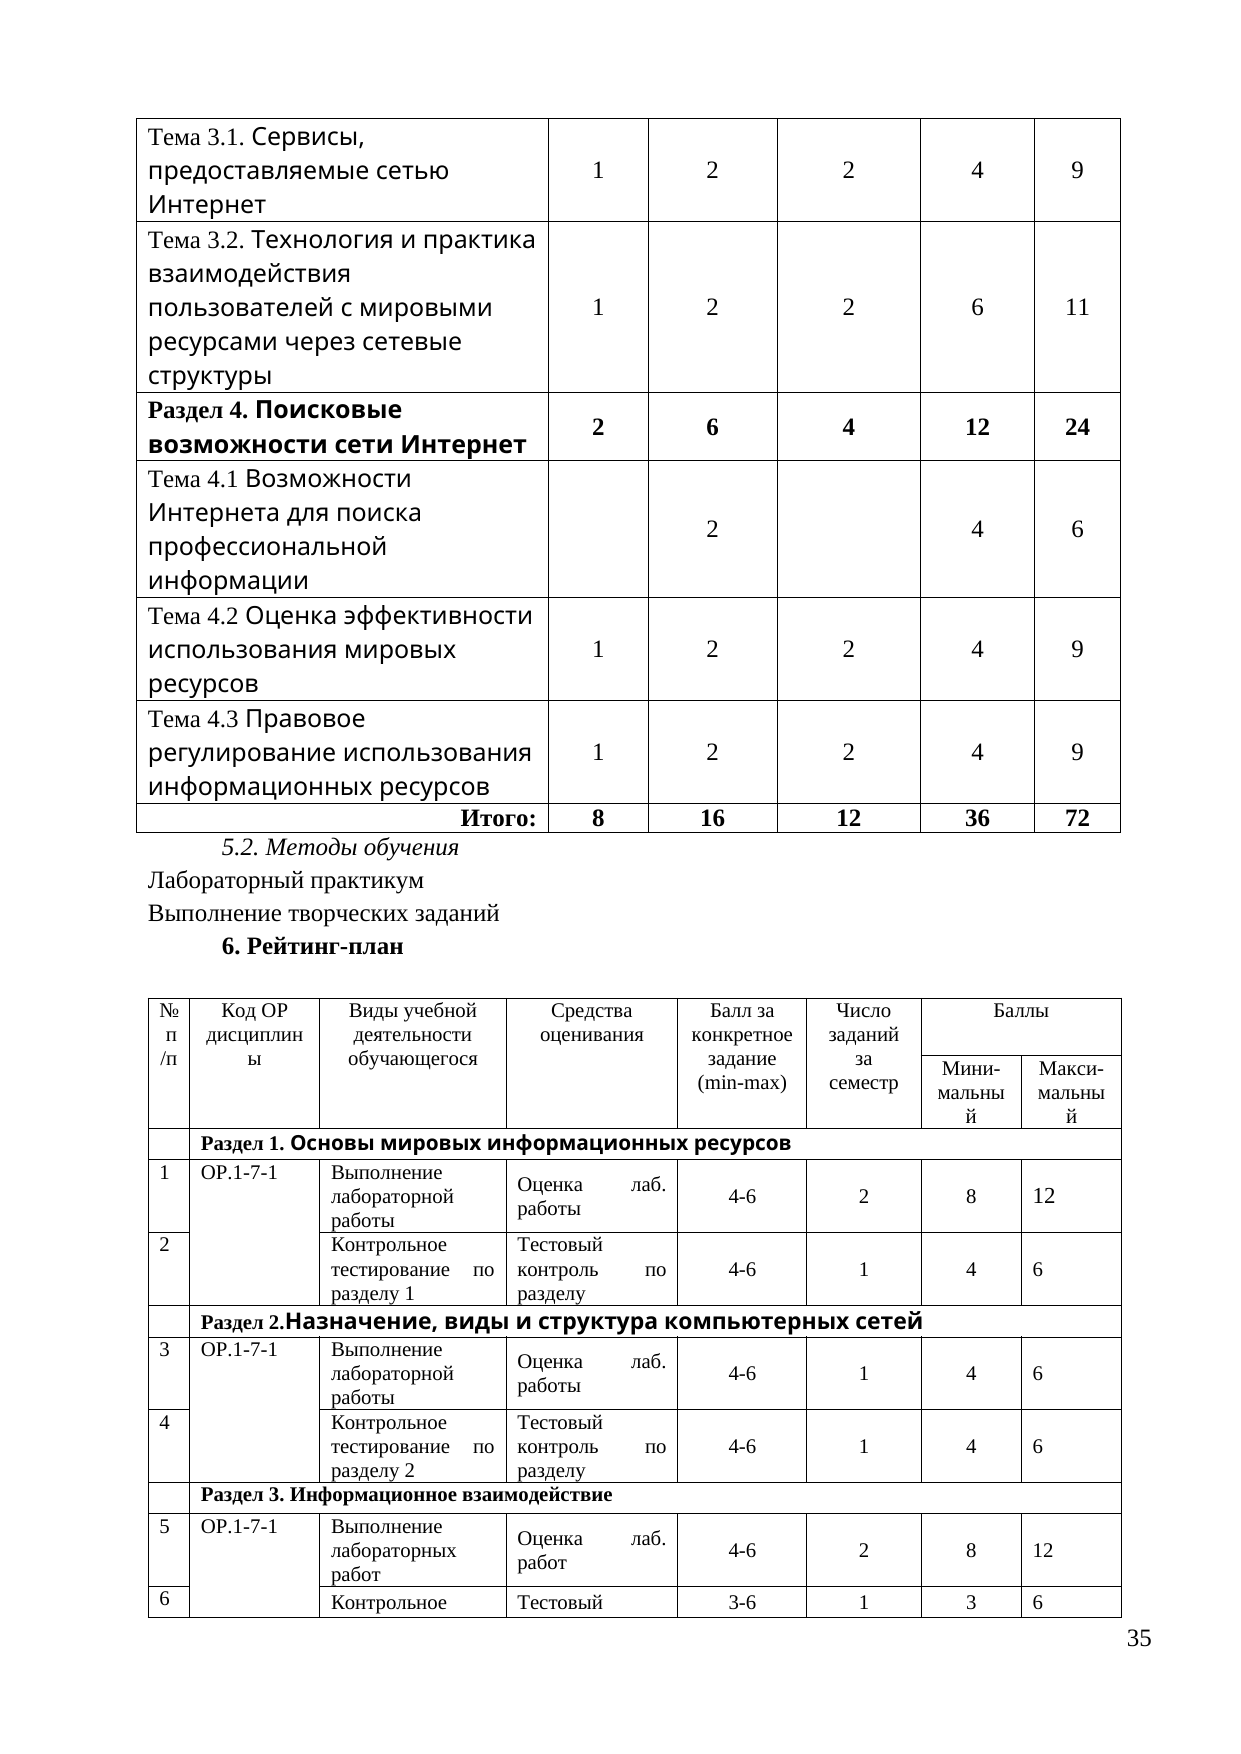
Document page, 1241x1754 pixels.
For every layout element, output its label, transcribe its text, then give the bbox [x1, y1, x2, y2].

table_cell [778, 461, 920, 597]
table_cell 9 [1035, 119, 1120, 221]
table_cell 2 [778, 119, 920, 221]
table_cell 4 [921, 119, 1034, 221]
table_cell 4 [921, 598, 1034, 700]
table_cell 1 [807, 1338, 921, 1409]
table_cell Раздел 3. Информационное взаимодействие [190, 1483, 1121, 1513]
table_cell Мини-мальный [922, 1056, 1021, 1128]
table_cell 2 [778, 598, 920, 700]
table_cell 1 [807, 1233, 921, 1304]
table_cell 2 [549, 393, 648, 460]
table_cell 4 [921, 461, 1034, 597]
table_cell 4-6 [678, 1514, 806, 1586]
table_cell 1 [807, 1410, 921, 1482]
table_cell 1 [149, 1160, 189, 1232]
table_cell 4 [921, 701, 1034, 802]
table_cell 3 [149, 1338, 189, 1409]
table_cell 4-6 [678, 1233, 806, 1304]
text Лабораторный практикум [148, 865, 1152, 894]
table_cell [149, 1483, 189, 1513]
table_cell Тема 3.2. Технология и практика взаимодействия пользователей с мировыми ресурсами через сетевые структуры [137, 222, 548, 392]
table_cell Тема 3.1. Сервисы, предоставляемые сетью Интернет [137, 119, 548, 221]
table_cell 6 [921, 222, 1034, 392]
table_cell 6 [649, 393, 777, 460]
table_cell 2 [807, 1160, 921, 1232]
table_header Код ОР дисциплины [190, 999, 319, 1128]
table_cell 4 [149, 1410, 189, 1482]
table_cell Оценка лаб. работ [507, 1514, 677, 1586]
table_header Балл за конкретное задание (min-max) [678, 999, 806, 1128]
table_cell Контрольное тестирование по разделу 1 [320, 1233, 506, 1304]
table_cell 2 [778, 701, 920, 802]
table_cell 2 [649, 222, 777, 392]
table_cell 6 [1022, 1587, 1121, 1617]
table_cell 1 [807, 1587, 921, 1617]
table_cell 12 [921, 393, 1034, 460]
table_cell Выполнение лабораторных работ [320, 1514, 506, 1586]
table_cell 2 [149, 1233, 189, 1304]
table_cell Раздел 2.Назначение, виды и структура компьютерных сетей [190, 1306, 1121, 1336]
table_cell 2 [778, 222, 920, 392]
table_cell 8 [922, 1514, 1021, 1586]
table_cell ОР.1-7-1 [190, 1160, 319, 1304]
table_cell Оценка лаб. работы [507, 1338, 677, 1409]
text 6. Рейтинг-план [148, 931, 1152, 960]
table_cell 4 [922, 1338, 1021, 1409]
table_cell 6 [1022, 1233, 1121, 1304]
table_cell 24 [1035, 393, 1120, 460]
table_cell 6 [1022, 1338, 1121, 1409]
table_cell 8 [549, 804, 648, 832]
table_cell 4 [922, 1233, 1021, 1304]
table_cell Макси-мальный [1022, 1056, 1121, 1128]
table_cell Выполнение лабораторной работы [320, 1338, 506, 1409]
table_cell 36 [921, 804, 1034, 832]
table_cell Тема 4.2 Оценка эффективности использования мировых ресурсов [137, 598, 548, 700]
table_cell 4 [778, 393, 920, 460]
table_cell 12 [1022, 1160, 1121, 1232]
table_cell ОР.1-7-1 [190, 1514, 319, 1617]
table_cell 5 [149, 1514, 189, 1586]
table_cell 3-6 [678, 1587, 806, 1617]
table_cell 16 [649, 804, 777, 832]
table_cell 1 [549, 598, 648, 700]
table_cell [507, 1587, 677, 1617]
table_cell Тестовый контроль по разделу [507, 1410, 677, 1482]
table_header Средства оценивания [507, 999, 677, 1128]
table_cell 12 [1022, 1514, 1121, 1586]
table_cell 1 [549, 119, 648, 221]
table_cell Выполнение лабораторной работы [320, 1160, 506, 1232]
text 5.2. Методы обучения [148, 832, 1152, 861]
table_cell 9 [1035, 598, 1120, 700]
table_cell Контрольное тестирование по разделу 2 [320, 1410, 506, 1482]
table_cell [149, 1129, 189, 1159]
table_cell 12 [778, 804, 920, 832]
table_cell 1 [549, 222, 648, 392]
table_cell 6 [1035, 461, 1120, 597]
table_cell 2 [649, 701, 777, 802]
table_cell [320, 1587, 506, 1617]
table_cell [149, 1306, 189, 1336]
table_cell Тема 4.1 Возможности Интернета для поиска профессиональной информации [137, 461, 548, 597]
table_cell 6 [149, 1587, 189, 1617]
table_cell 4 [922, 1410, 1021, 1482]
table_cell 2 [649, 461, 777, 597]
text Выполнение творческих заданий [148, 898, 1152, 927]
table_cell 72 [1035, 804, 1120, 832]
table_cell 4-6 [678, 1160, 806, 1232]
table_cell ОР.1-7-1 [190, 1338, 319, 1482]
table_cell Раздел 4. Поисковые возможности сети Интернет [137, 393, 548, 460]
table_cell Оценка лаб. работы [507, 1160, 677, 1232]
table_cell 8 [922, 1160, 1021, 1232]
table_cell 9 [1035, 701, 1120, 802]
table_cell 6 [1022, 1410, 1121, 1482]
table_cell 2 [807, 1514, 921, 1586]
table_cell 1 [549, 701, 648, 802]
table_cell 11 [1035, 222, 1120, 392]
table_cell Тестовый контроль по разделу [507, 1233, 677, 1304]
table_cell 2 [649, 119, 777, 221]
table_cell 4-6 [678, 1410, 806, 1482]
table_cell Раздел 1. Основы мировых информационных ресурсов [190, 1129, 1121, 1159]
table_cell 4-6 [678, 1338, 806, 1409]
table_header № п/п [149, 999, 189, 1128]
table_header Баллы [922, 999, 1121, 1055]
table_cell [549, 461, 648, 597]
table_header Виды учебной деятельности обучающегося [320, 999, 506, 1128]
table_cell Тема 4.3 Правовое регулирование использования информационных ресурсов [137, 701, 548, 802]
table_cell 3 [922, 1587, 1021, 1617]
table_cell 2 [649, 598, 777, 700]
table_cell Итого: [137, 804, 548, 832]
table_header Число заданий за семестр [807, 999, 921, 1128]
